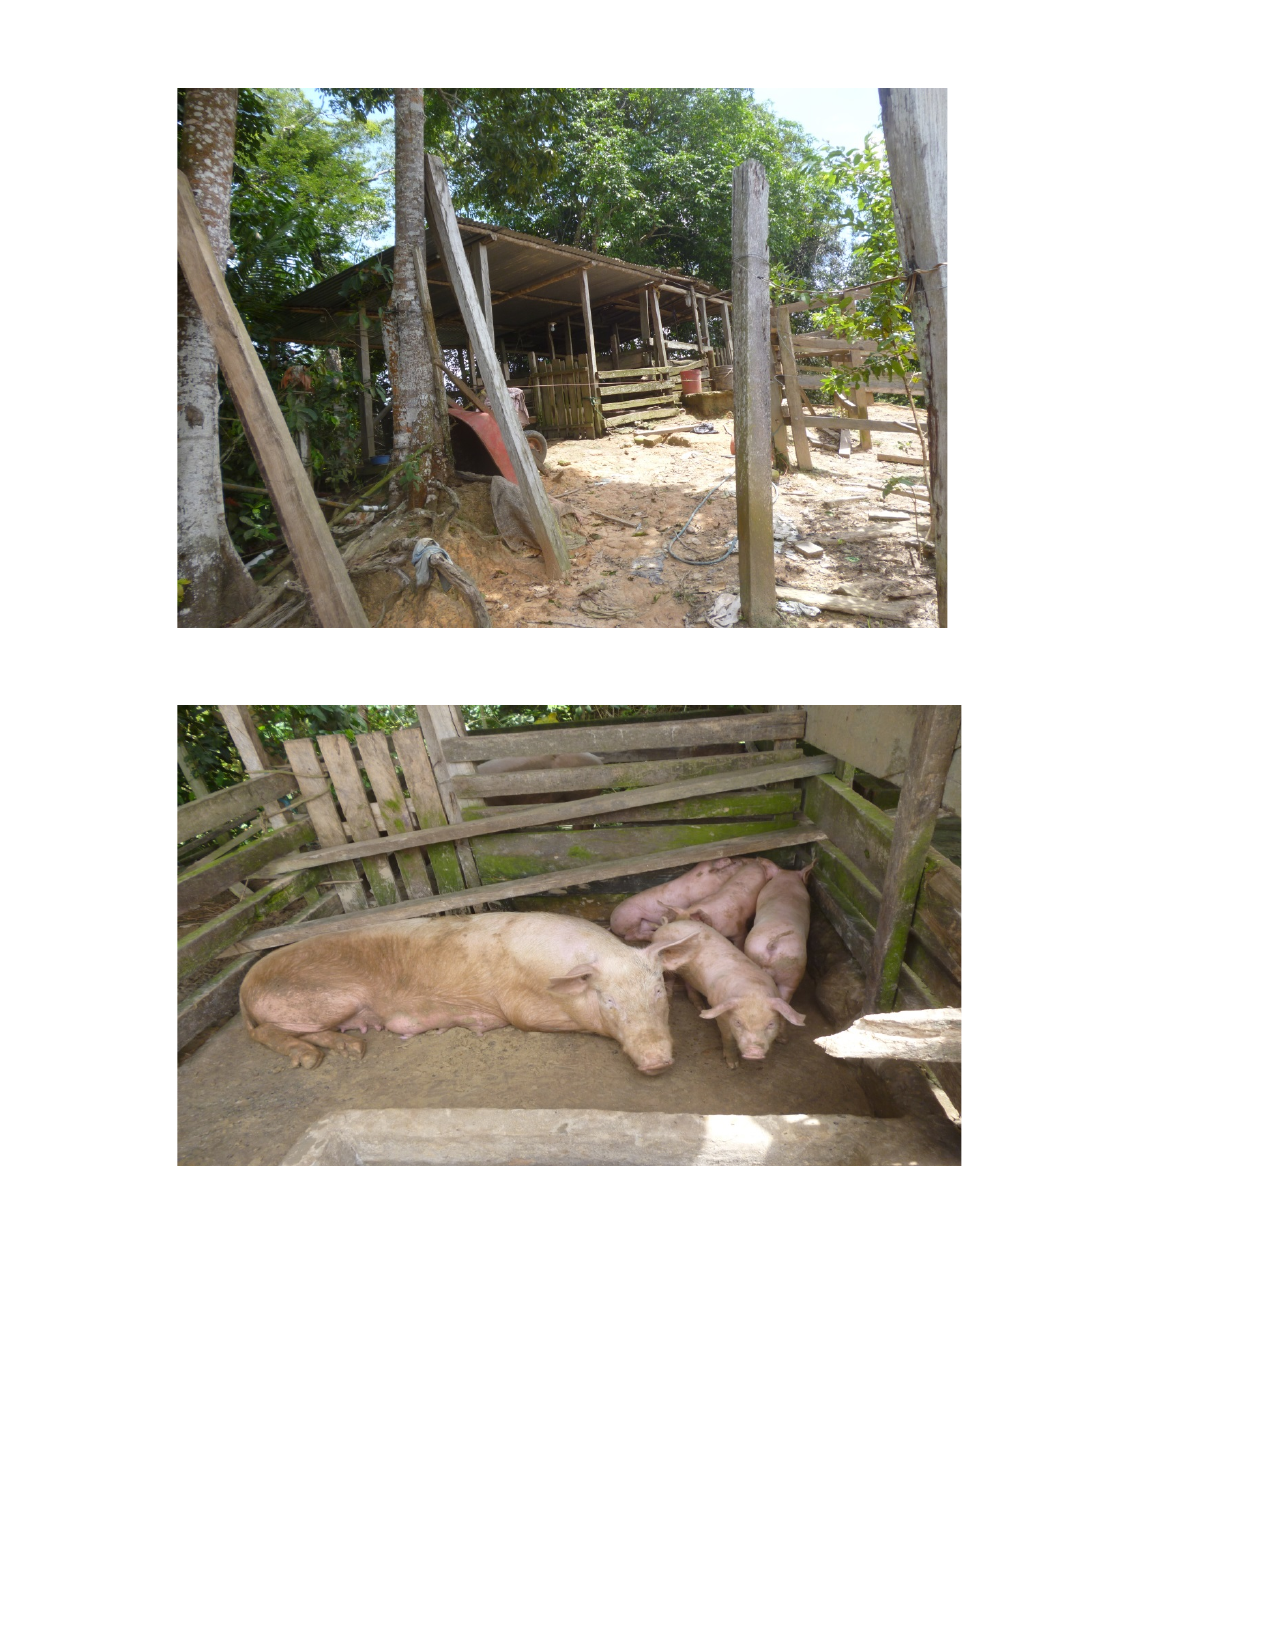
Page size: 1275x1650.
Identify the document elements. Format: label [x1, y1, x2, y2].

picture [177, 705, 962, 1166]
picture [177, 88, 948, 628]
